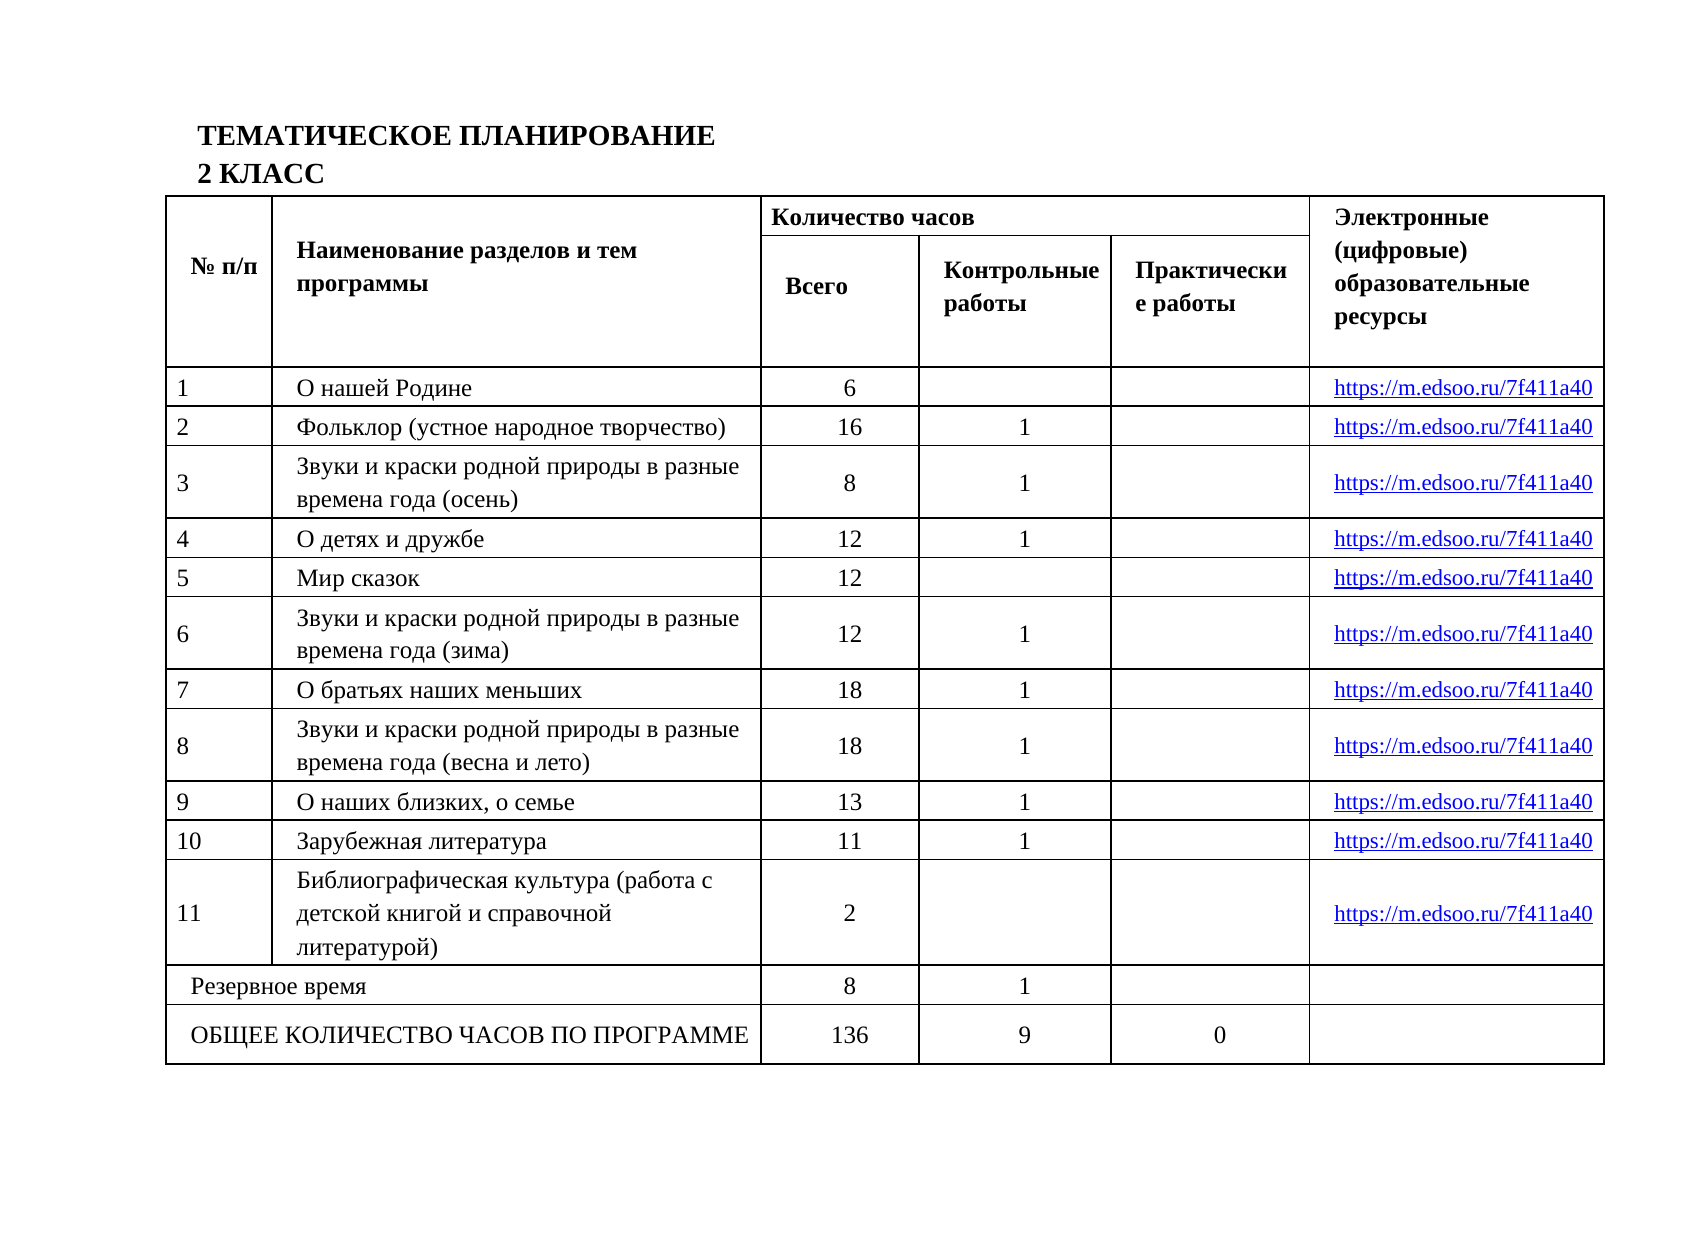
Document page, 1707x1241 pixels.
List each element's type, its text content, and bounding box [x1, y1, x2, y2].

table_cell О детях и дружбе [273, 519, 760, 556]
table_cell [1112, 407, 1309, 445]
table_cell 8 [167, 709, 271, 780]
table_cell 1 [167, 368, 271, 405]
table_cell Библиографическая культура (работа с детской книгой и справочной литературой) [273, 860, 760, 964]
table_cell Всего [762, 236, 918, 366]
table_cell 11 [762, 821, 918, 859]
table_cell 5 [167, 558, 271, 596]
table_cell https://m.edsoo.ru/7f411a40 [1310, 597, 1603, 668]
table_cell 10 [167, 821, 271, 859]
table_cell Зарубежная литература [273, 821, 760, 859]
table_cell [920, 558, 1110, 596]
table_cell О братьях наших меньших [273, 670, 760, 708]
table_cell [1310, 1005, 1603, 1063]
table_cell 18 [762, 709, 918, 780]
table_cell 1 [920, 597, 1110, 668]
table_cell [1112, 782, 1309, 819]
table_cell [1112, 558, 1309, 596]
table_cell 9 [920, 1005, 1110, 1063]
table_cell Фольклор (устное народное творчество) [273, 407, 760, 445]
table_cell 6 [762, 368, 918, 405]
text 2 КЛАСС [190, 157, 1618, 190]
table_cell 136 [762, 1005, 918, 1063]
table_cell 16 [762, 407, 918, 445]
table_cell [1112, 821, 1309, 859]
table_cell 8 [762, 446, 918, 517]
table_cell Звуки и краски родной природы в разные времена года (зима) [273, 597, 760, 668]
table_cell 2 [167, 407, 271, 445]
table_cell [1112, 860, 1309, 964]
table_cell 12 [762, 519, 918, 556]
table_cell О нашей Родине [273, 368, 760, 405]
table_header № п/п [167, 197, 271, 366]
table_cell Практические работы [1112, 236, 1309, 366]
table_cell Мир сказок [273, 558, 760, 596]
table_cell https://m.edsoo.ru/7f411a40 [1310, 860, 1603, 964]
table_cell [1112, 966, 1309, 1003]
table_cell 18 [762, 670, 918, 708]
table_cell https://m.edsoo.ru/7f411a40 [1310, 709, 1603, 780]
table_cell https://m.edsoo.ru/7f411a40 [1310, 407, 1603, 445]
table_cell 4 [167, 519, 271, 556]
table_cell 1 [920, 519, 1110, 556]
table_cell 2 [762, 860, 918, 964]
table_cell О наших близких, о семье [273, 782, 760, 819]
table_cell Звуки и краски родной природы в разные времена года (весна и лето) [273, 709, 760, 780]
table_cell 8 [762, 966, 918, 1003]
table_cell 13 [762, 782, 918, 819]
table_header Наименование разделов и тем программы [273, 197, 760, 366]
table_header Электронные (цифровые) образовательные ресурсы [1310, 197, 1603, 366]
table_cell 1 [920, 782, 1110, 819]
table_cell 1 [920, 821, 1110, 859]
text ТЕМАТИЧЕСКОЕ ПЛАНИРОВАНИЕ [190, 118, 1618, 152]
table_cell 1 [920, 966, 1110, 1003]
table_cell [1112, 368, 1309, 405]
table_cell 12 [762, 597, 918, 668]
table_cell [1112, 446, 1309, 517]
table_cell [1112, 519, 1309, 556]
table_cell 1 [920, 709, 1110, 780]
table_cell Контрольные работы [920, 236, 1110, 366]
table_cell 1 [920, 407, 1110, 445]
table_cell 1 [920, 446, 1110, 517]
table_cell 12 [762, 558, 918, 596]
table_header Количество часов [762, 197, 1309, 234]
table_cell https://m.edsoo.ru/7f411a40 [1310, 782, 1603, 819]
table_cell 9 [167, 782, 271, 819]
table_cell [1112, 597, 1309, 668]
table_cell https://m.edsoo.ru/7f411a40 [1310, 821, 1603, 859]
table_cell https://m.edsoo.ru/7f411a40 [1310, 670, 1603, 708]
table_cell [920, 860, 1110, 964]
table_cell ОБЩЕЕ КОЛИЧЕСТВО ЧАСОВ ПО ПРОГРАММЕ [167, 1005, 760, 1063]
table_cell [1112, 709, 1309, 780]
table_cell [920, 368, 1110, 405]
table_cell Резервное время [167, 966, 760, 1003]
table_cell Звуки и краски родной природы в разные времена года (осень) [273, 446, 760, 517]
table_cell https://m.edsoo.ru/7f411a40 [1310, 519, 1603, 556]
table_cell 0 [1112, 1005, 1309, 1063]
table_cell https://m.edsoo.ru/7f411a40 [1310, 368, 1603, 405]
table_cell https://m.edsoo.ru/7f411a40 [1310, 446, 1603, 517]
table_cell 1 [920, 670, 1110, 708]
table_cell [1112, 670, 1309, 708]
table_cell 3 [167, 446, 271, 517]
table_cell https://m.edsoo.ru/7f411a40 [1310, 558, 1603, 596]
table_cell 7 [167, 670, 271, 708]
table_cell [1310, 966, 1603, 1003]
table_cell 6 [167, 597, 271, 668]
table_cell 11 [167, 860, 271, 964]
